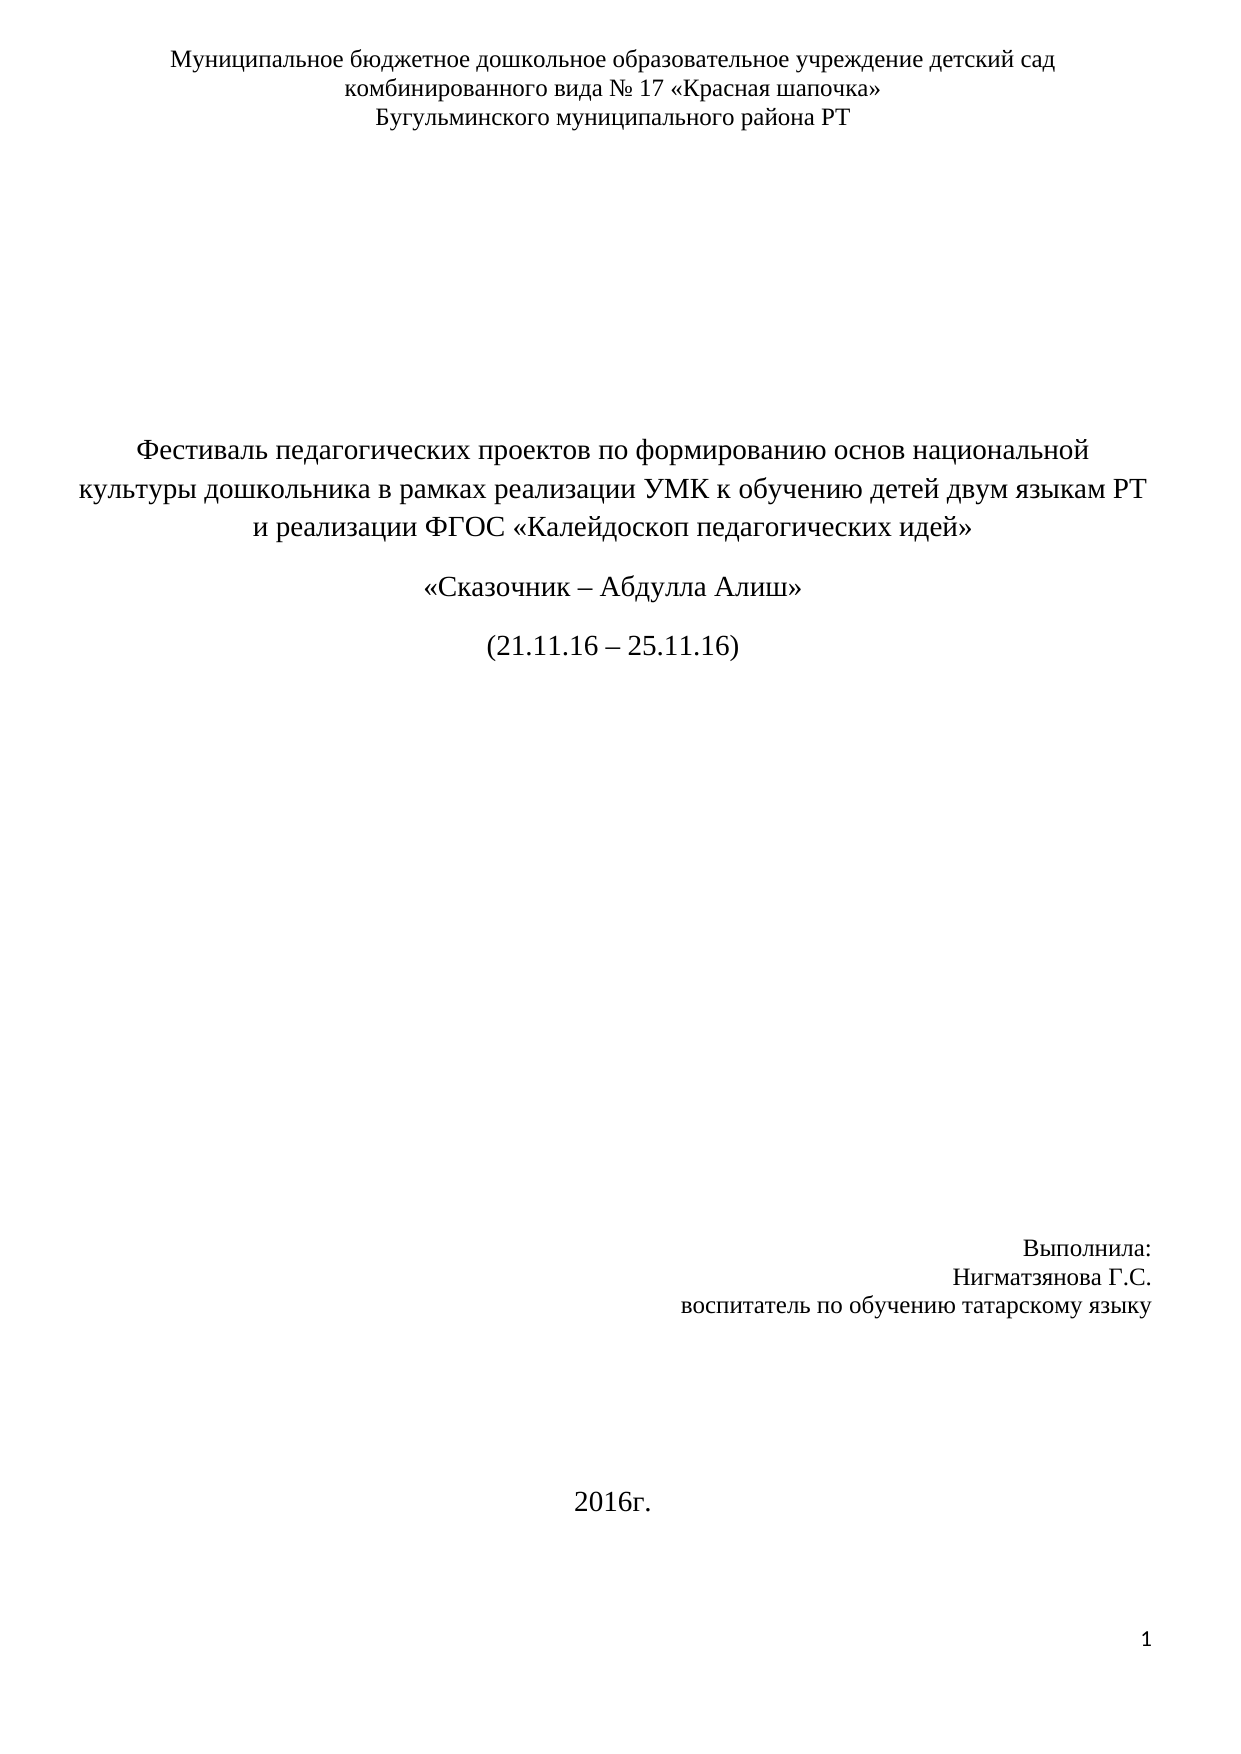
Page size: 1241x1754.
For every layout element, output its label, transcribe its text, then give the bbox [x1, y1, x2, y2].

text (21.11.16 – 25.11.16) [74, 628, 1152, 662]
text Фестиваль педагогических проектов по формированию основ национальной культуры дошкольника в рамках реализации УМК к обучению детей двум языкам РТ и реализации ФГОС «Калейдоскоп педагогических идей» [74, 432, 1152, 543]
text Бугульминского муниципального района РТ [74, 102, 1152, 131]
text «Сказочник – Абдулла Алиш» [74, 569, 1152, 602]
text Муниципальное бюджетное дошкольное образовательное учреждение детский сад комбинированного вида № 17 «Красная шапочка» [74, 44, 1152, 102]
text Нигматзянова Г.С. [74, 1262, 1152, 1290]
text Выполнила: [74, 1233, 1152, 1262]
text 2016г. [74, 1484, 1152, 1518]
text воспитатель по обучению татарскому языку [74, 1290, 1152, 1319]
